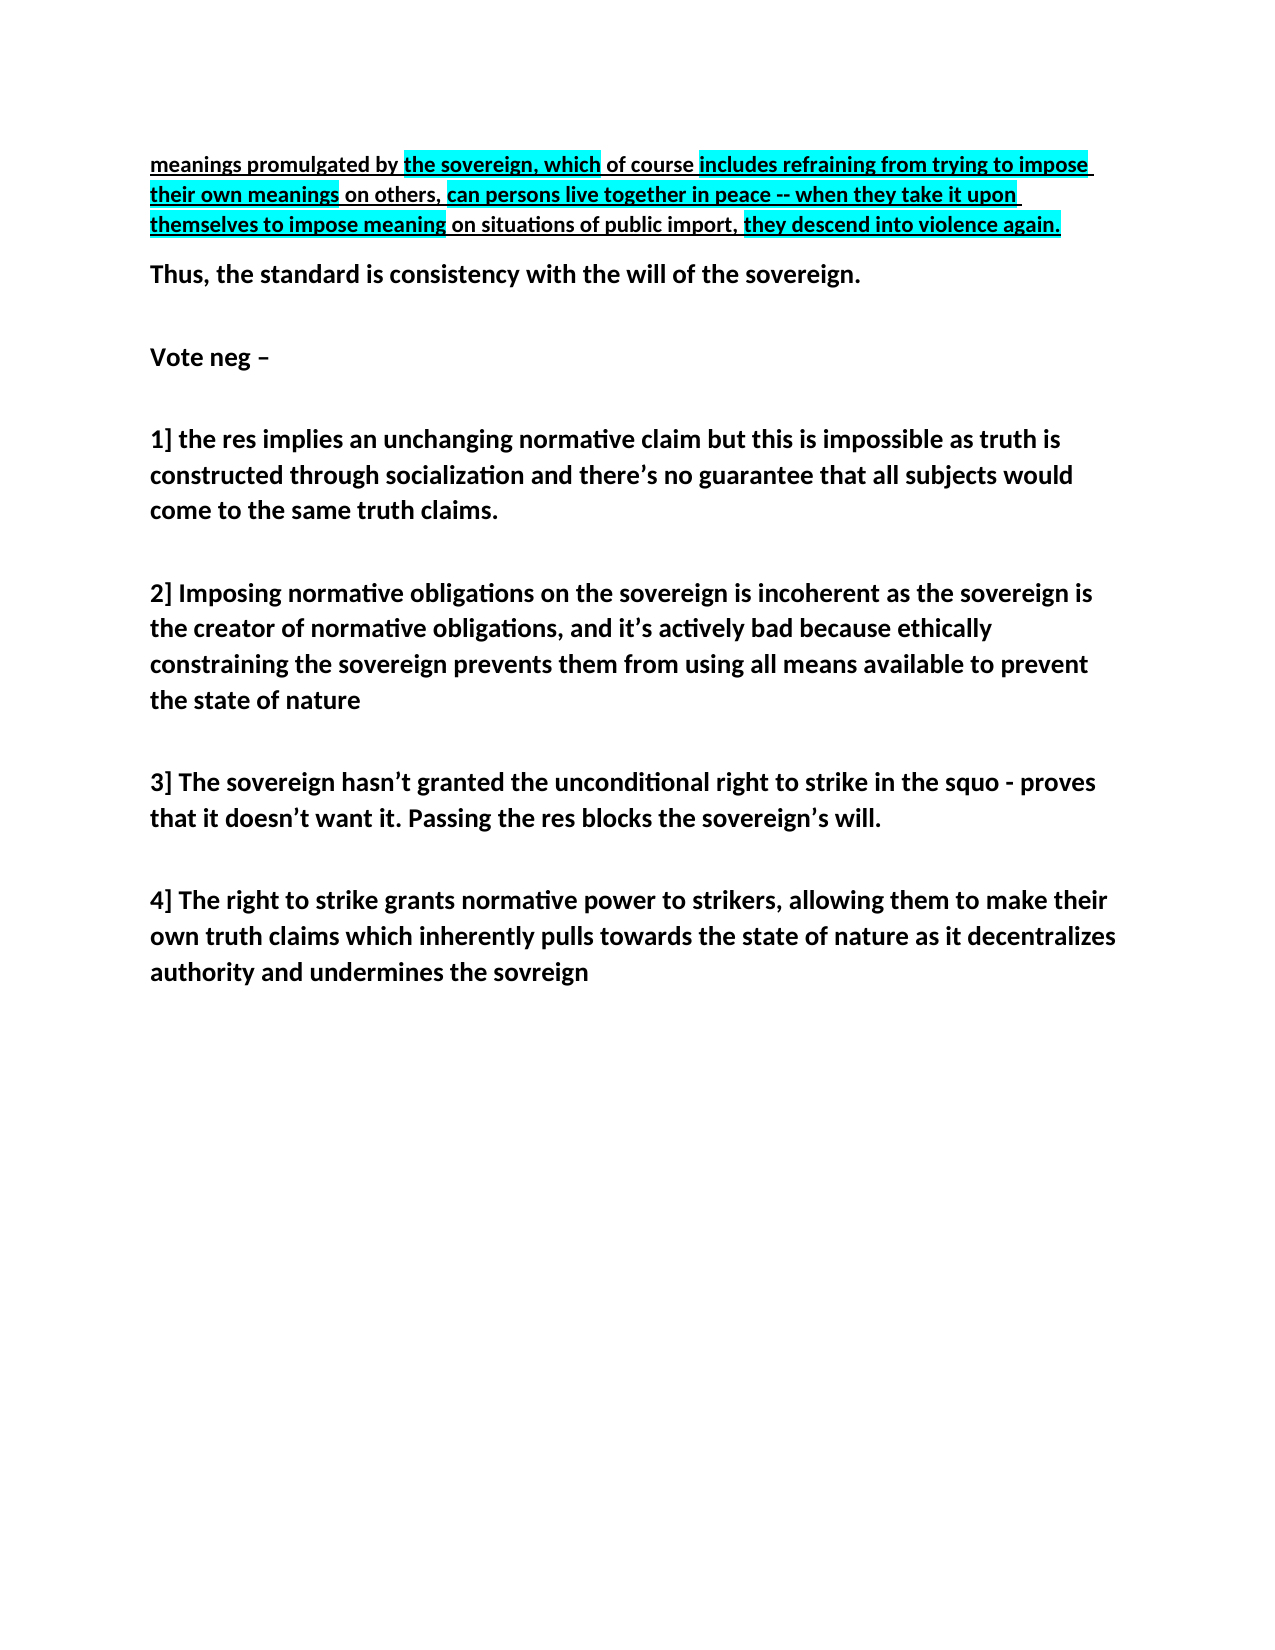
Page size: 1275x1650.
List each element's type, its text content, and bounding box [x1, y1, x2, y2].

subtitle Thus, the standard is consistency with the will of the sovereign. [150, 257, 1125, 290]
subtitle 3] The sovereign hasn’t granted the unconditional right to strike in the squo - proves that it doesn’t want it. Passing the res blocks the sovereign’s will. [150, 765, 1125, 834]
subtitle 4] The right to strike grants normative power to strikers, allowing them to make their own truth claims which inherently pulls towards the state of nature as it decentralizes authority and undermines the sovreign [150, 883, 1125, 988]
subtitle 1] the res implies an unchanging normative claim but this is impossible as truth is constructed through socialization and there’s no guarantee that all subjects would come to the same truth claims. [150, 422, 1125, 527]
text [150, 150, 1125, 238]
subtitle Vote neg – [150, 340, 1125, 373]
subtitle 2] Imposing normative obligations on the sovereign is incoherent as the sovereign is the creator of normative obligations, and it’s actively bad because ethically constraining the sovereign prevents them from using all means available to prevent the state of nature [150, 576, 1125, 716]
